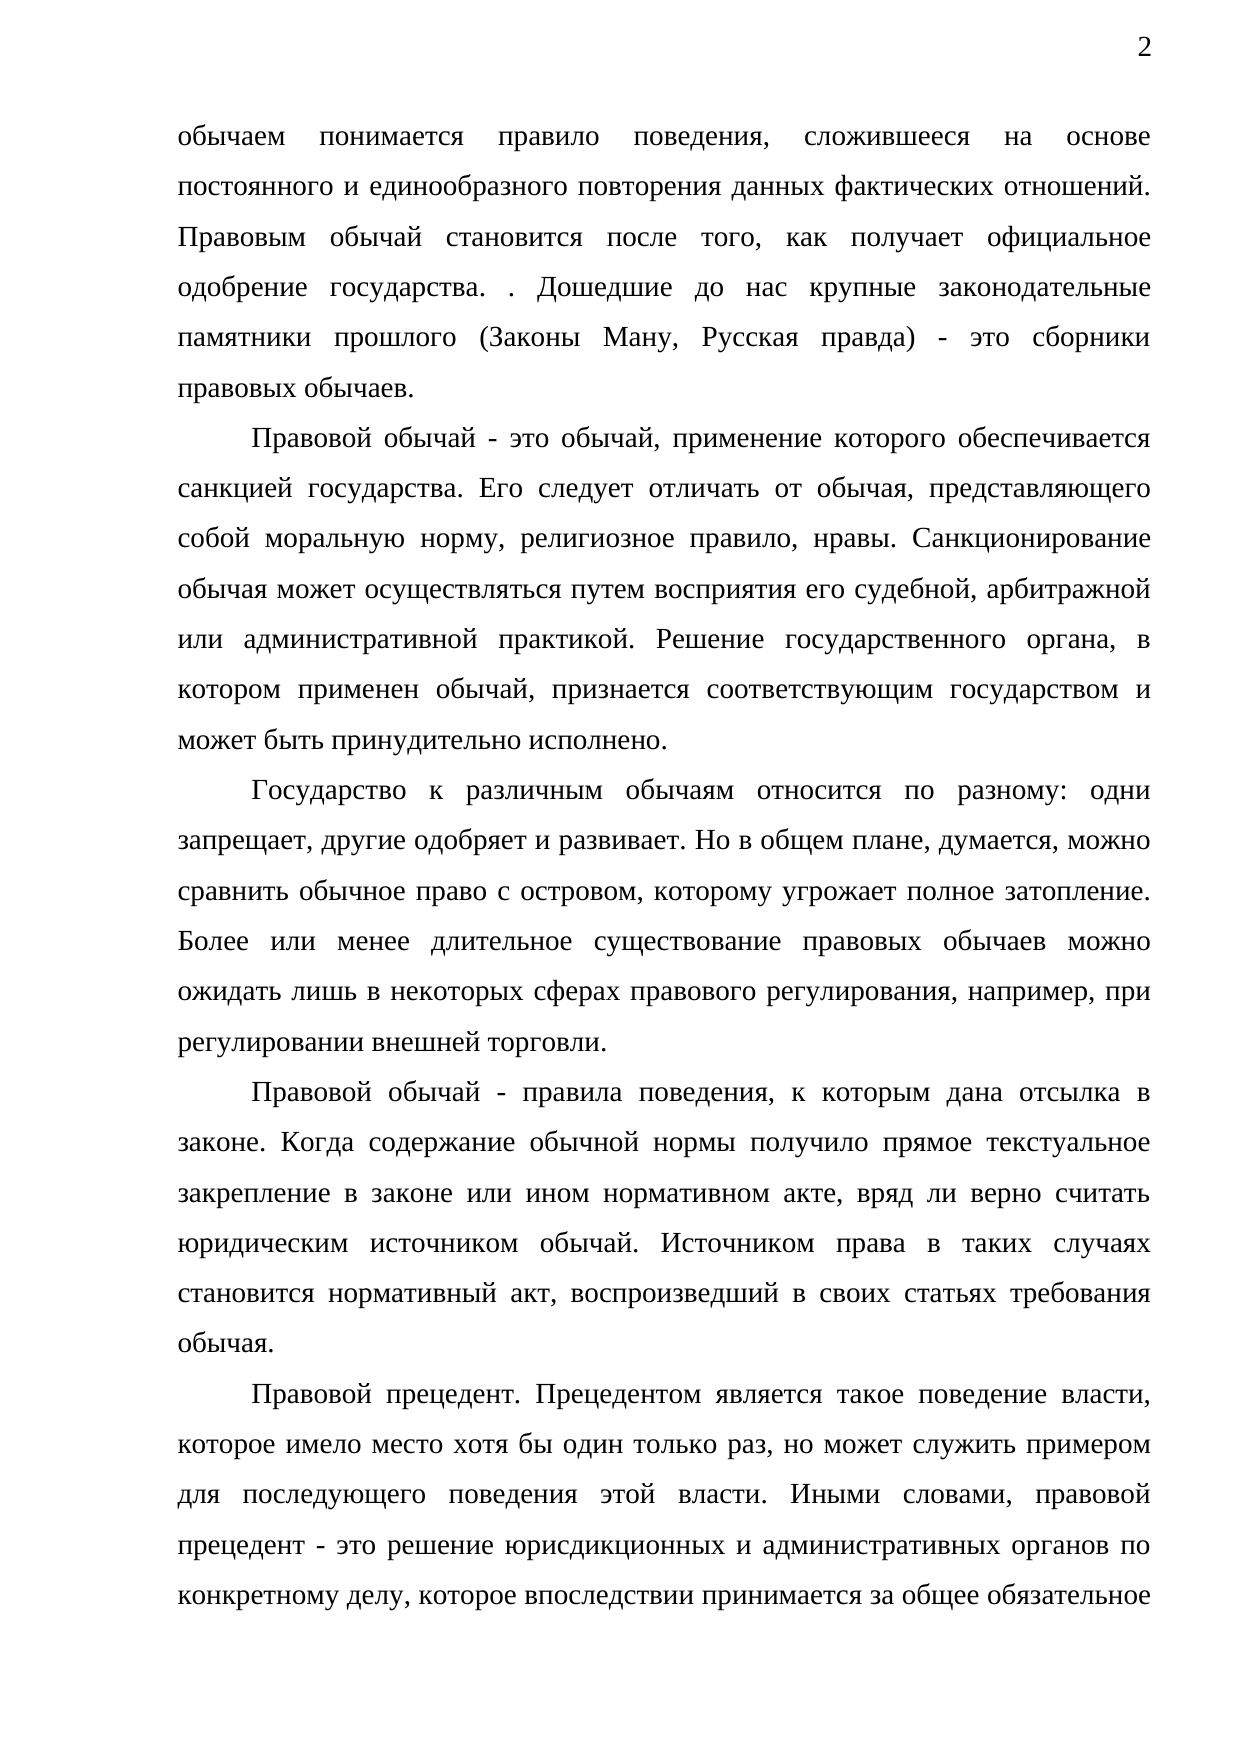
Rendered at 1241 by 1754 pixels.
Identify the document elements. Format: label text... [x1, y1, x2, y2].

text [177, 118, 1152, 403]
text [177, 1376, 1152, 1611]
text Правовой обычай - правила поведения, к которым дана отсылка в законе. Когда содержание обычной нормы получило прямое текстуальное закрепление в законе или ином нормативном акте, вряд ли верно считать юридическим источником обычай. Источником права в таких случаях становится нормативный акт, воспроизведший в своих статьях требования обычая. [177, 1074, 1152, 1359]
text Государство к различным обычаям относится по разному: одни запрещает, другие одобряет и развивает. Но в общем плане, думается, можно сравнить обычное право с островом, которому угрожает полное затопление. Более или менее длительное существование правовых обычаев можно ожидать лишь в некоторых сферах правового регулирования, например, при регулировании внешней торговли. [177, 772, 1152, 1057]
text Правовой обычай - это обычай, применение которого обеспечивается санкцией государства. Его следует отличать от обычая, представляющего собой моральную норму, религиозное правило, нравы. Санкционирование обычая может осуществляться путем восприятия его судебной, арбитражной или административной практикой. Решение государственного органа, в котором применен обычай, признается соответствующим государством и может быть принудительно исполнено. [177, 420, 1152, 755]
